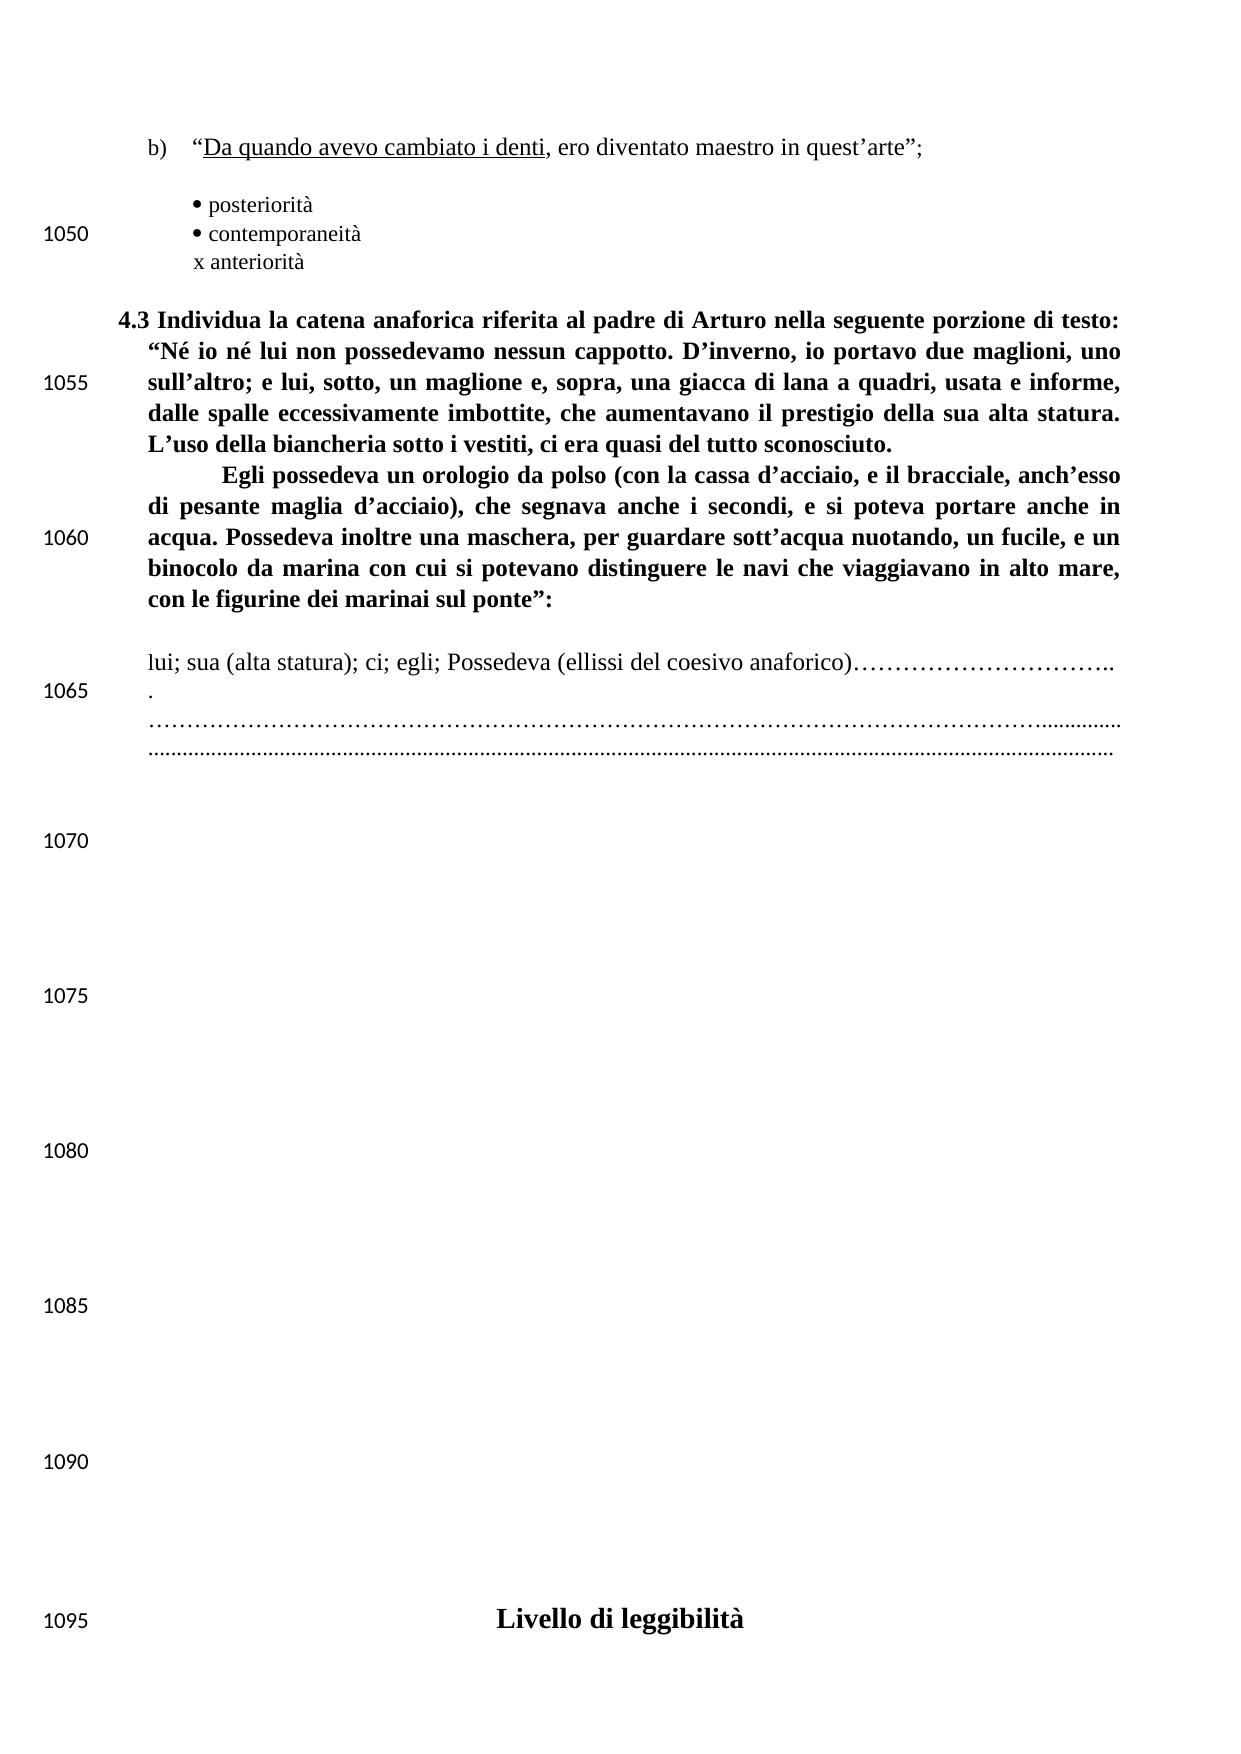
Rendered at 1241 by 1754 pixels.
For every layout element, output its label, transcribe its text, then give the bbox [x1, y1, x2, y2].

list contemporaneità [193, 220, 1122, 246]
text Livello di leggibilità [118, 1601, 1122, 1634]
text 4.3 Individua la catena anaforica riferita al padre di Arturo nella seguente porzione di testo: “Né io né lui non possedevamo nessun cappotto. D’inverno, io portavo due maglioni, uno sull’altro; e lui, sotto, un maglione e, sopra, una giacca di lana a quadri, usata e informe, dalle spalle eccessivamente imbottite, che aumentavano il prestigio della sua alta statura. L’uso della biancheria sotto i vestiti, ci era quasi del tutto sconosciuto. [118, 305, 1122, 458]
list x anteriorità [193, 248, 1122, 274]
list posteriorità [193, 191, 1122, 218]
text lui; sua (alta statura); ci; egli; Possedeva (ellissi del coesivo anaforico)………………………….. [148, 647, 1122, 675]
list “Da quando avevo cambiato i denti, ero diventato maestro in quest’arte”; [148, 132, 1122, 161]
text Egli possedeva un orologio da polso (con la cassa d’acciaio, e il bracciale, anch’esso di pesante maglia d’acciaio), che segnava anche i secondi, e si poteva portare anche in acqua. Possedeva inoltre una maschera, per guardare sott’acqua nuotando, un fucile, e un binocolo da marina con cui si potevano distinguere le navi che viaggiavano in alto mare, con le figurine dei marinai sul ponte”: [148, 460, 1122, 613]
text .………………………………………………………………………………………………………....................................................................................................................................................................................... [148, 678, 1122, 761]
